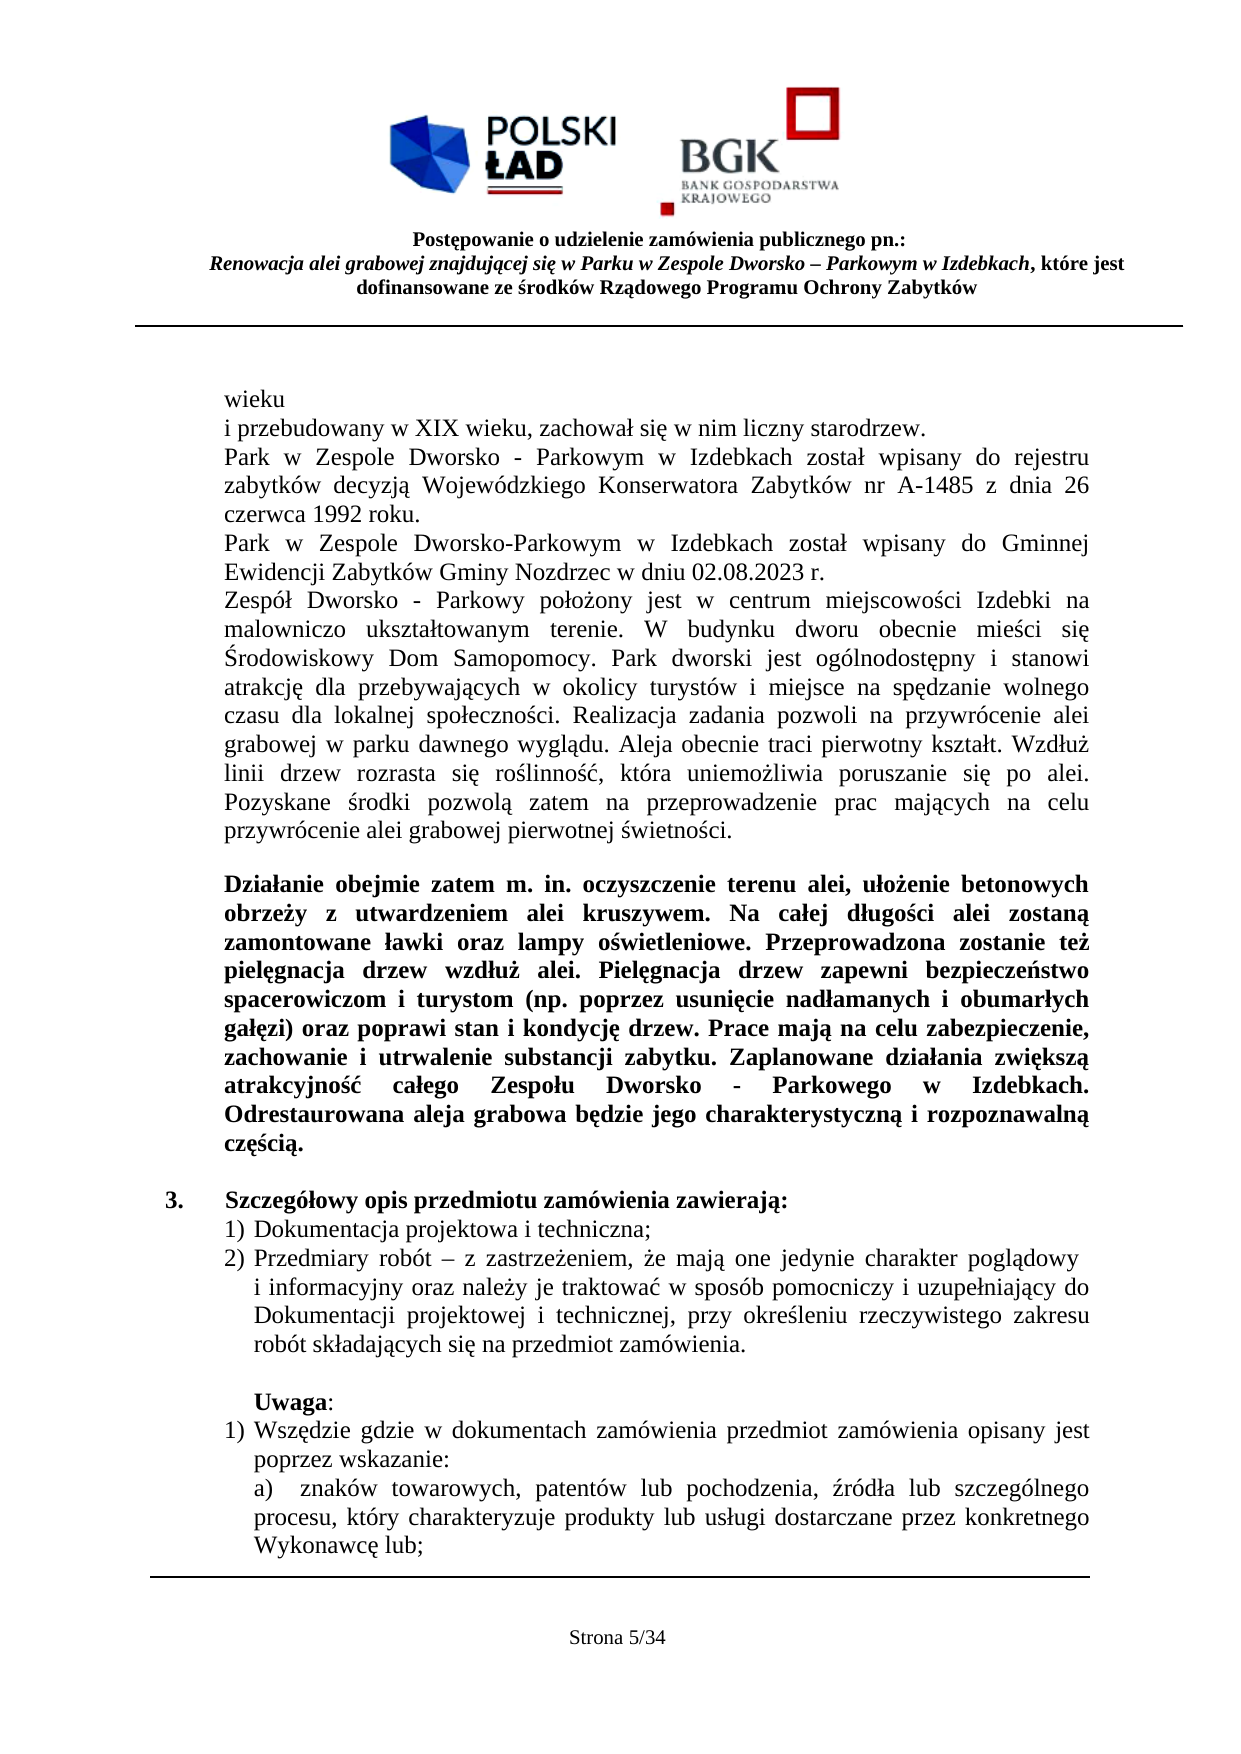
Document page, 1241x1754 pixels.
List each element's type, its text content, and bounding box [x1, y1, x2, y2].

text 3. Szczegółowy opis przedmiotu zamówienia zawierają: [150, 1185, 1090, 1214]
list znaków towarowych, patentów lub pochodzenia, źródła lub szczególnego procesu, który charakteryzuje produkty lub usługi dostarczane przez konkretnego Wykonawcę lub; [253, 1473, 1090, 1559]
text Uwaga: [253, 1387, 1090, 1415]
text Zespół Dworsko - Parkowy położony jest w centrum miejscowości Izdebki na malowniczo ukształtowanym terenie. W budynku dworu obecnie mieści się Środowiskowy Dom Samopomocy. Park dworski jest ogólnodostępny i stanowi atrakcję dla przebywających w okolicy turystów i miejsce na spędzanie wolnego czasu dla lokalnej społeczności. Realizacja zadania pozwoli na przywrócenie alei grabowej w parku dawnego wyglądu. Aleja obecnie traci pierwotny kształt. Wzdłuż linii drzew rozrasta się roślinność, która uniemożliwia poruszanie się po alei. Pozyskane środki pozwolą zatem na przeprowadzenie prac mających na celu przywrócenie alei grabowej pierwotnej świetności. [224, 585, 1090, 844]
text Park w Zespole Dworsko-Parkowym w Izdebkach został wpisany do Gminnej Ewidencji Zabytków Gminy Nozdrzec w dniu 02.08.2023 r. [224, 528, 1090, 585]
text Działanie obejmie zatem m. in. oczyszczenie terenu alei, ułożenie betonowych obrzeży z utwardzeniem alei kruszywem. Na całej długości alei zostaną zamontowane ławki oraz lampy oświetleniowe. Przeprowadzona zostanie też pielęgnacja drzew wzdłuż alei. Pielęgnacja drzew zapewni bezpieczeństwo spacerowiczom i turystom (np. poprzez usunięcie nadłamanych i obumarłych gałęzi) oraz poprawi stan i kondycję drzew. Prace mają na celu zabezpieczenie, zachowanie i utrwalenie substancji zabytku. Zaplanowane działania zwiększą atrakcyjność całego Zespołu Dworsko - Parkowego w Izdebkach. Odrestaurowana aleja grabowa będzie jego charakterystyczną i rozpoznawalną częścią. [224, 869, 1090, 1157]
text 1) Dokumentacja projektowa i techniczna; [224, 1214, 1090, 1243]
text 2) Przedmiary robót – z zastrzeżeniem, że mają one jedynie charakter poglądowy i informacyjny oraz należy je traktować w sposób pomocniczy i uzupełniający do Dokumentacji projektowej i technicznej, przy określeniu rzeczywistego zakresu robót składających się na przedmiot zamówienia. [224, 1243, 1090, 1358]
text Park w Zespole Dworsko - Parkowym w Izdebkach został wpisany do rejestru zabytków decyzją Wojewódzkiego Konserwatora Zabytków nr A-1485 z dnia 26 czerwca 1992 roku. [224, 442, 1090, 528]
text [224, 384, 1090, 442]
list Wszędzie gdzie w dokumentach zamówienia przedmiot zamówienia opisany jest poprzez wskazanie: [224, 1415, 1090, 1473]
